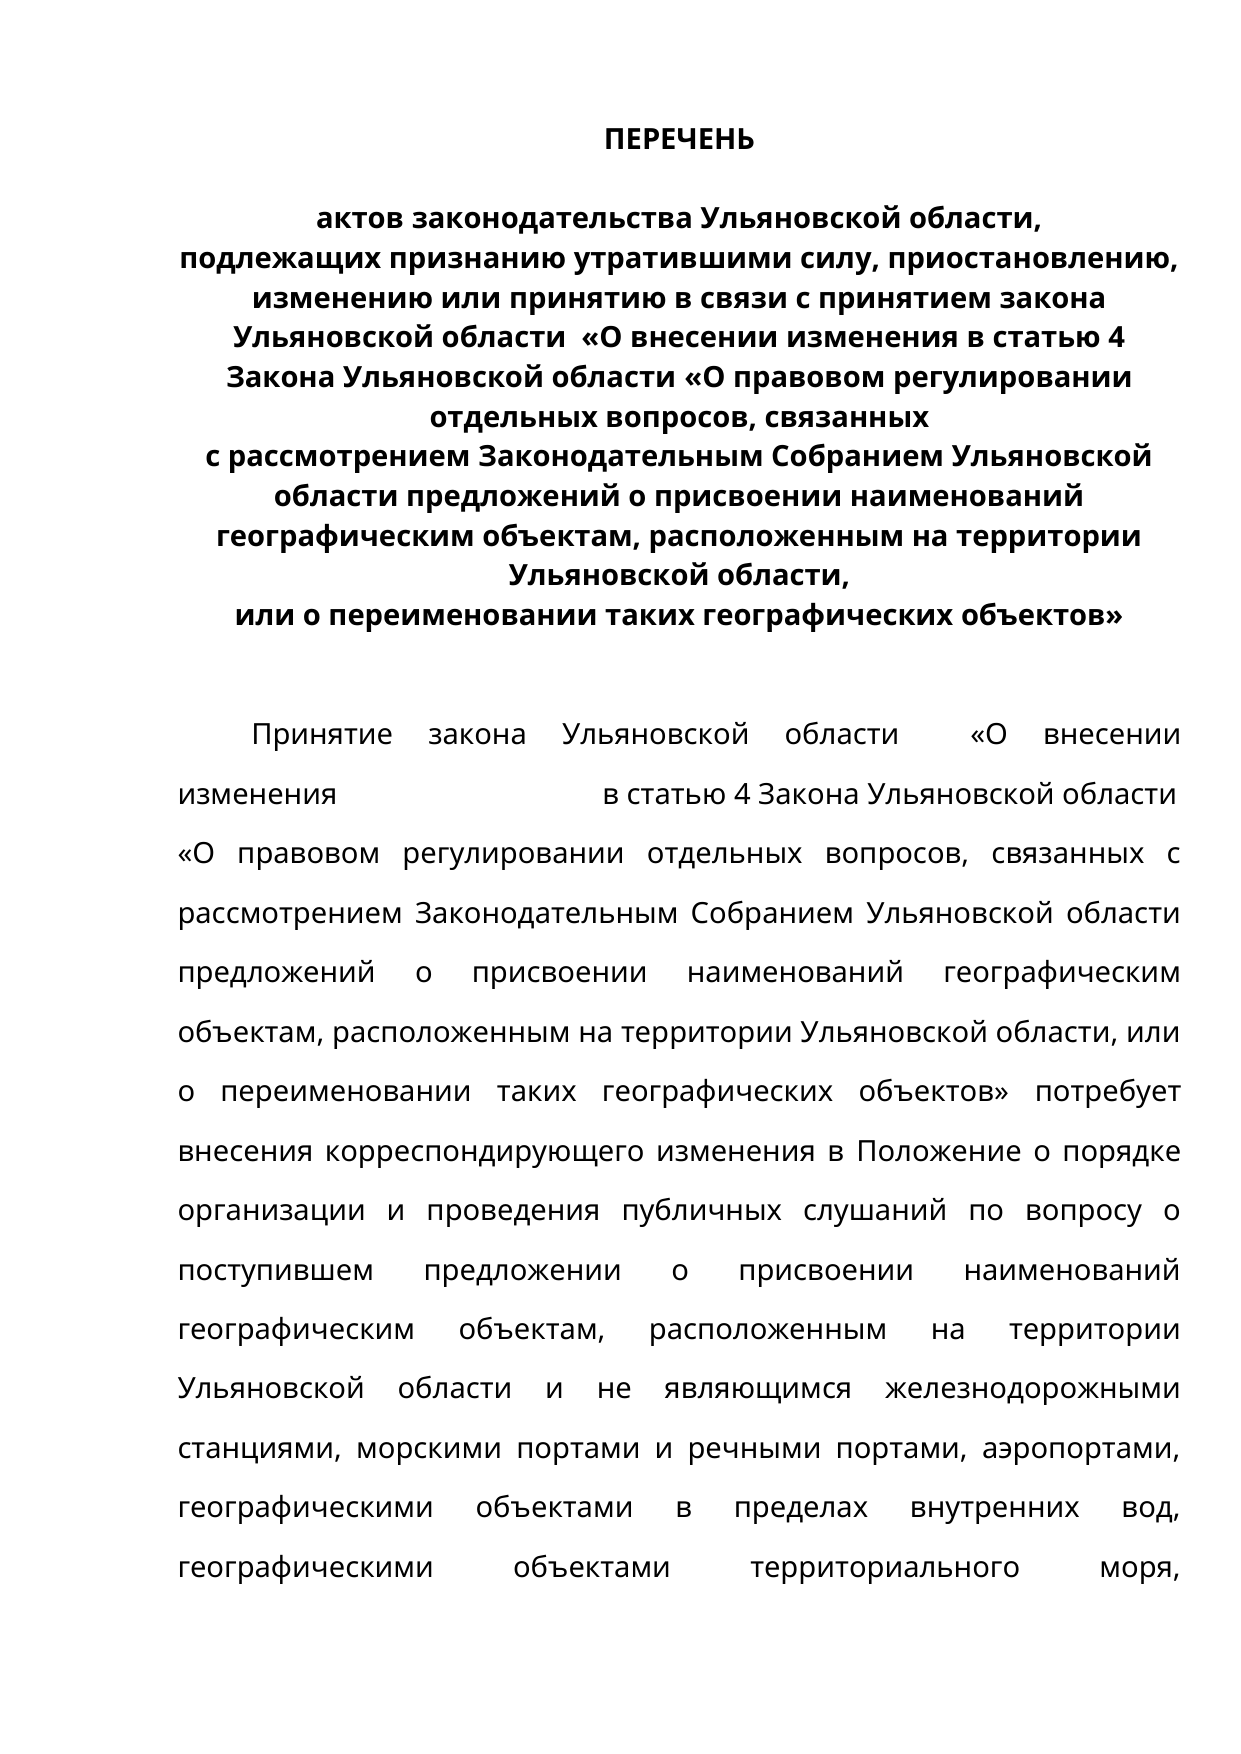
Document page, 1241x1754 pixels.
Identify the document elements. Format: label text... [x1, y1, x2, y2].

text подлежащих признанию утратившими силу, приостановлению, [177, 237, 1181, 277]
text актов законодательства Ульяновской области, [177, 197, 1181, 237]
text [177, 713, 1181, 1586]
text с рассмотрением Законодательным Собранием Ульяновской области предложений о присвоении наименований географическим объектам, расположенным на территории Ульяновской области, [177, 436, 1181, 594]
text или о переименовании таких географических объектов» [177, 594, 1181, 634]
text Перечень [177, 118, 1181, 158]
text изменению или принятию в связи с принятием закона Ульяновской области «О внесении изменения в статью 4 Закона Ульяновской области «О правовом регулировании отдельных вопросов, связанных [177, 277, 1181, 436]
